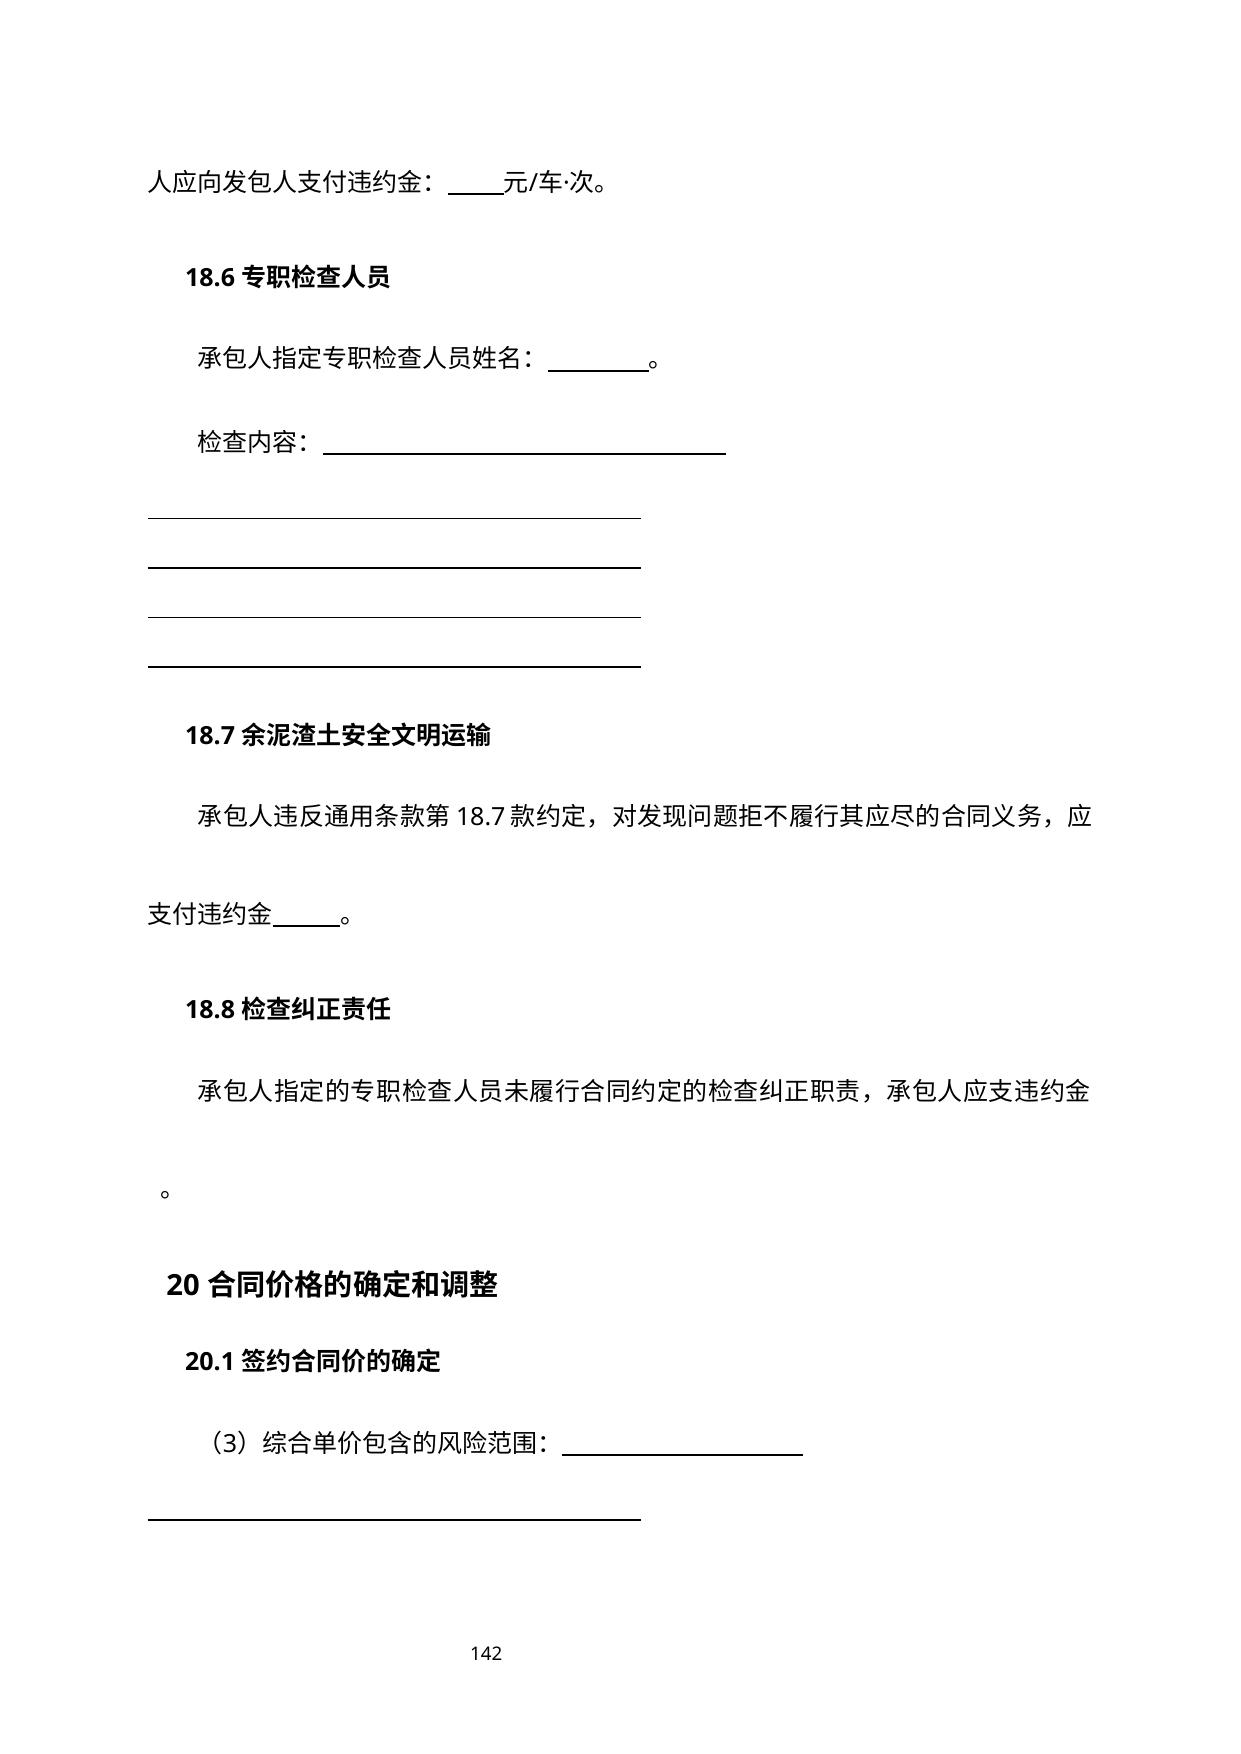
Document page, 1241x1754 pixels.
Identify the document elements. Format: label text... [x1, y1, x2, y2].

text 承包人指定的专职检查人员未履行合同约定的检查纠正职责，承包人应支违约金 。 [160, 1057, 1093, 1219]
list 18.8 检查纠正责任 [185, 976, 1093, 1041]
list 18.6 专职检查人员 [185, 243, 1093, 308]
list 20.1 签约合同价的确定 [185, 1327, 1093, 1392]
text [148, 148, 1093, 213]
text 承包人指定专职检查人员姓名： 。 [148, 324, 1093, 389]
text 承包人违反通用条款第18.7款约定，对发现问题拒不履行其应尽的合同义务，应支付违约金 。 [148, 782, 1093, 945]
text 检查内容： [148, 408, 1093, 473]
list 20 合同价格的确定和调整 [166, 1250, 1093, 1315]
text （3）综合单价包含的风险范围： [160, 1409, 1093, 1474]
list 18.7 余泥渣土安全文明运输 [185, 701, 1093, 766]
